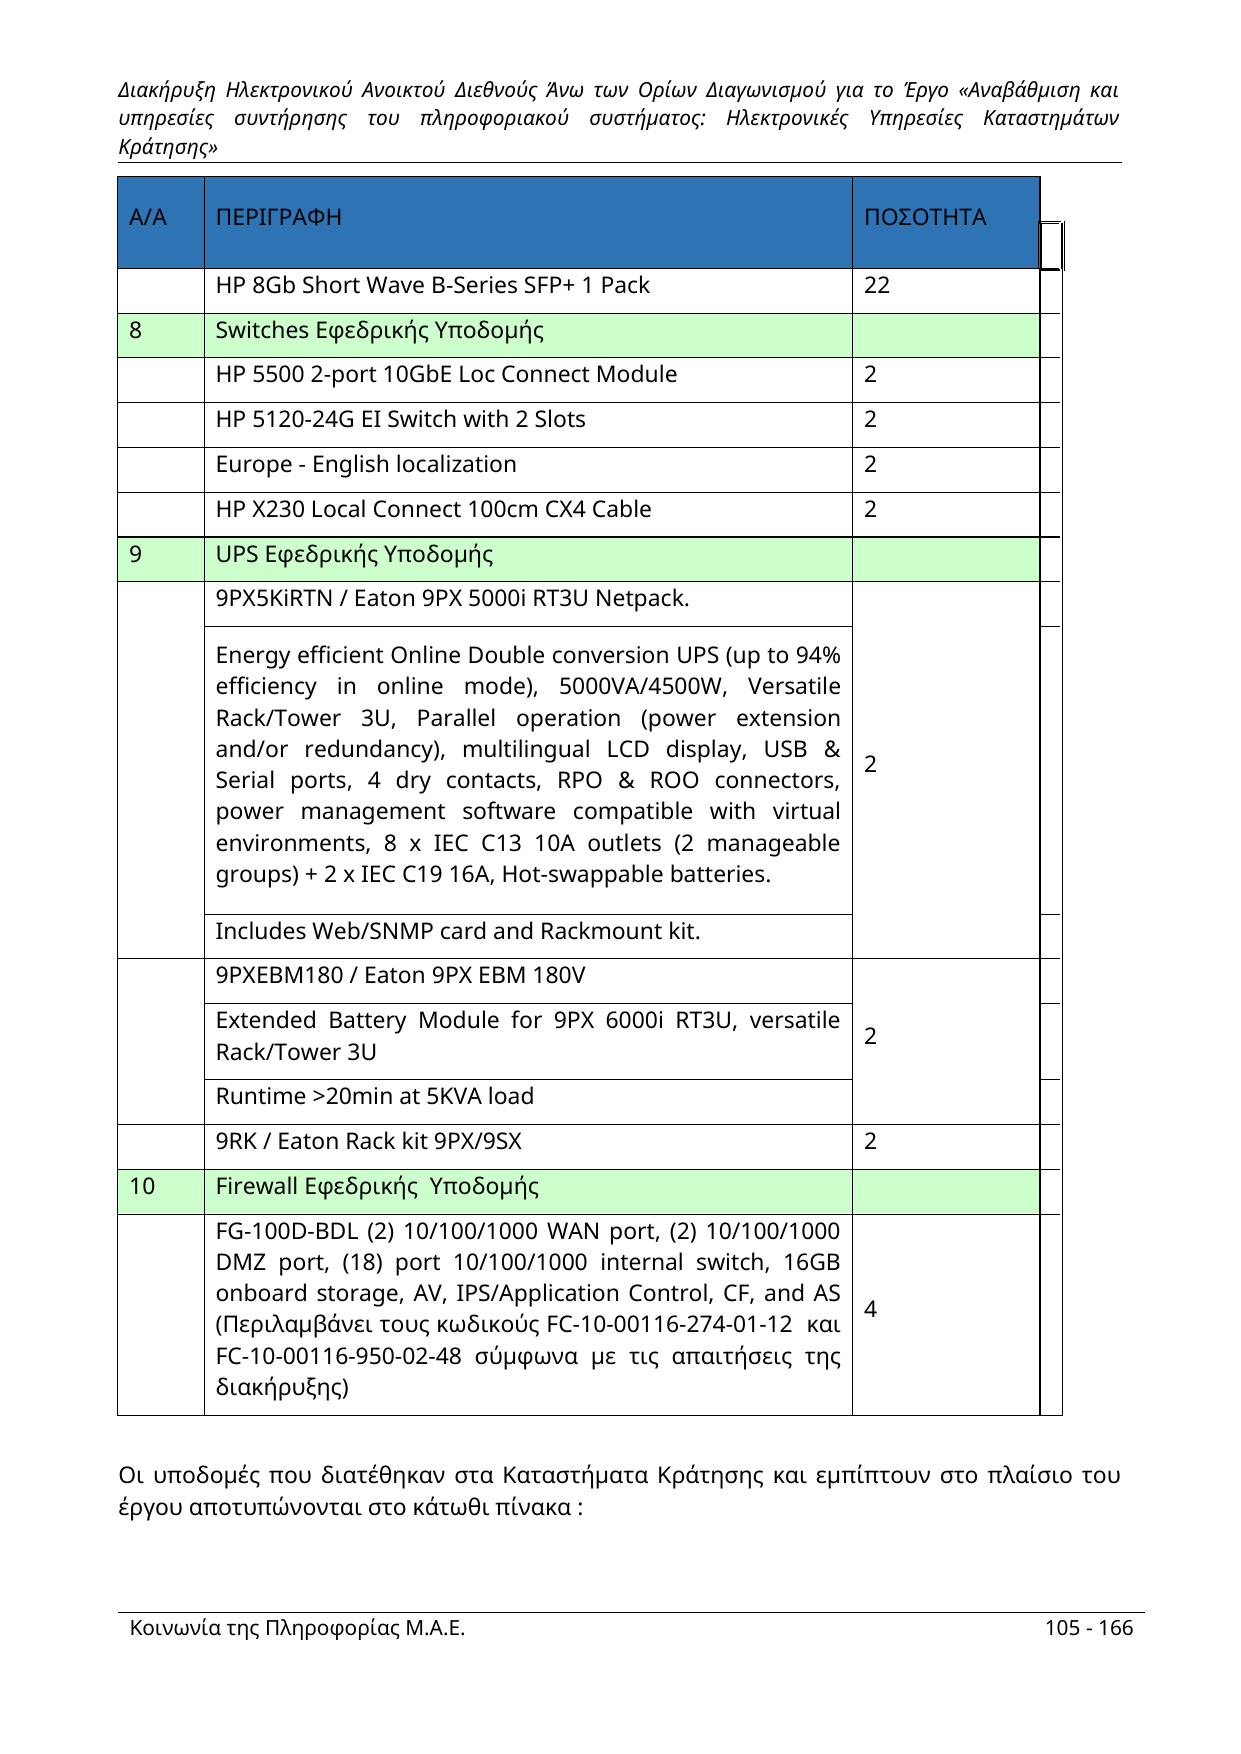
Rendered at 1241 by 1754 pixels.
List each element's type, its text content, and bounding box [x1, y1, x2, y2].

table_header Α/Α [118, 177, 204, 268]
table_header ΠΟΣΟΤΗΤΑ [853, 177, 1039, 268]
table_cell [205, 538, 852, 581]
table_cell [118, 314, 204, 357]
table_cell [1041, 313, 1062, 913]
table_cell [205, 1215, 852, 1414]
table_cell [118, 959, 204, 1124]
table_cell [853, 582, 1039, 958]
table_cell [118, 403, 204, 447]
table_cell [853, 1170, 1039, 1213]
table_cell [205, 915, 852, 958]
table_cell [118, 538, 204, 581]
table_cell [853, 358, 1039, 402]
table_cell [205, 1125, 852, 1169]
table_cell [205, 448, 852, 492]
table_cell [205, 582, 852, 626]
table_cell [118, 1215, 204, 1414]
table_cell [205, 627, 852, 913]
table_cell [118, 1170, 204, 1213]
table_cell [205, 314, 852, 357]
text Οι υποδομές που διατέθηκαν στα Καταστήματα Κράτησης και εμπίπτουν στο πλαίσιο του έργου αποτυπώνονται στο κάτωθι πίνακα : [118, 1459, 1122, 1522]
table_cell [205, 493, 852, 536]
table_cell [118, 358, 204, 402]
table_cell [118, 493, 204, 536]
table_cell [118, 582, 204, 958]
table_cell [1041, 221, 1063, 268]
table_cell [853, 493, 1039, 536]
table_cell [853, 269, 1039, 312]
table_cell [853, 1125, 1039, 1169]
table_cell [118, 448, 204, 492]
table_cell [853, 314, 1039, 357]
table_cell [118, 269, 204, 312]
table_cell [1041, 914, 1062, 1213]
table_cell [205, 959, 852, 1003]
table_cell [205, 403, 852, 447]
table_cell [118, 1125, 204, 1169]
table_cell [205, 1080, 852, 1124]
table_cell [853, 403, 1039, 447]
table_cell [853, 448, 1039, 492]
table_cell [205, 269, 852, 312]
table_header ΠΕΡΙΓΡΑΦΗ [205, 177, 852, 268]
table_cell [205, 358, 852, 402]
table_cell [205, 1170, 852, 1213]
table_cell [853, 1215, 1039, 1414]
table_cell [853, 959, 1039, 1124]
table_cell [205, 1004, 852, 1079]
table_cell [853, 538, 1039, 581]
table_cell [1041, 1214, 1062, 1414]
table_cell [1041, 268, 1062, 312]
